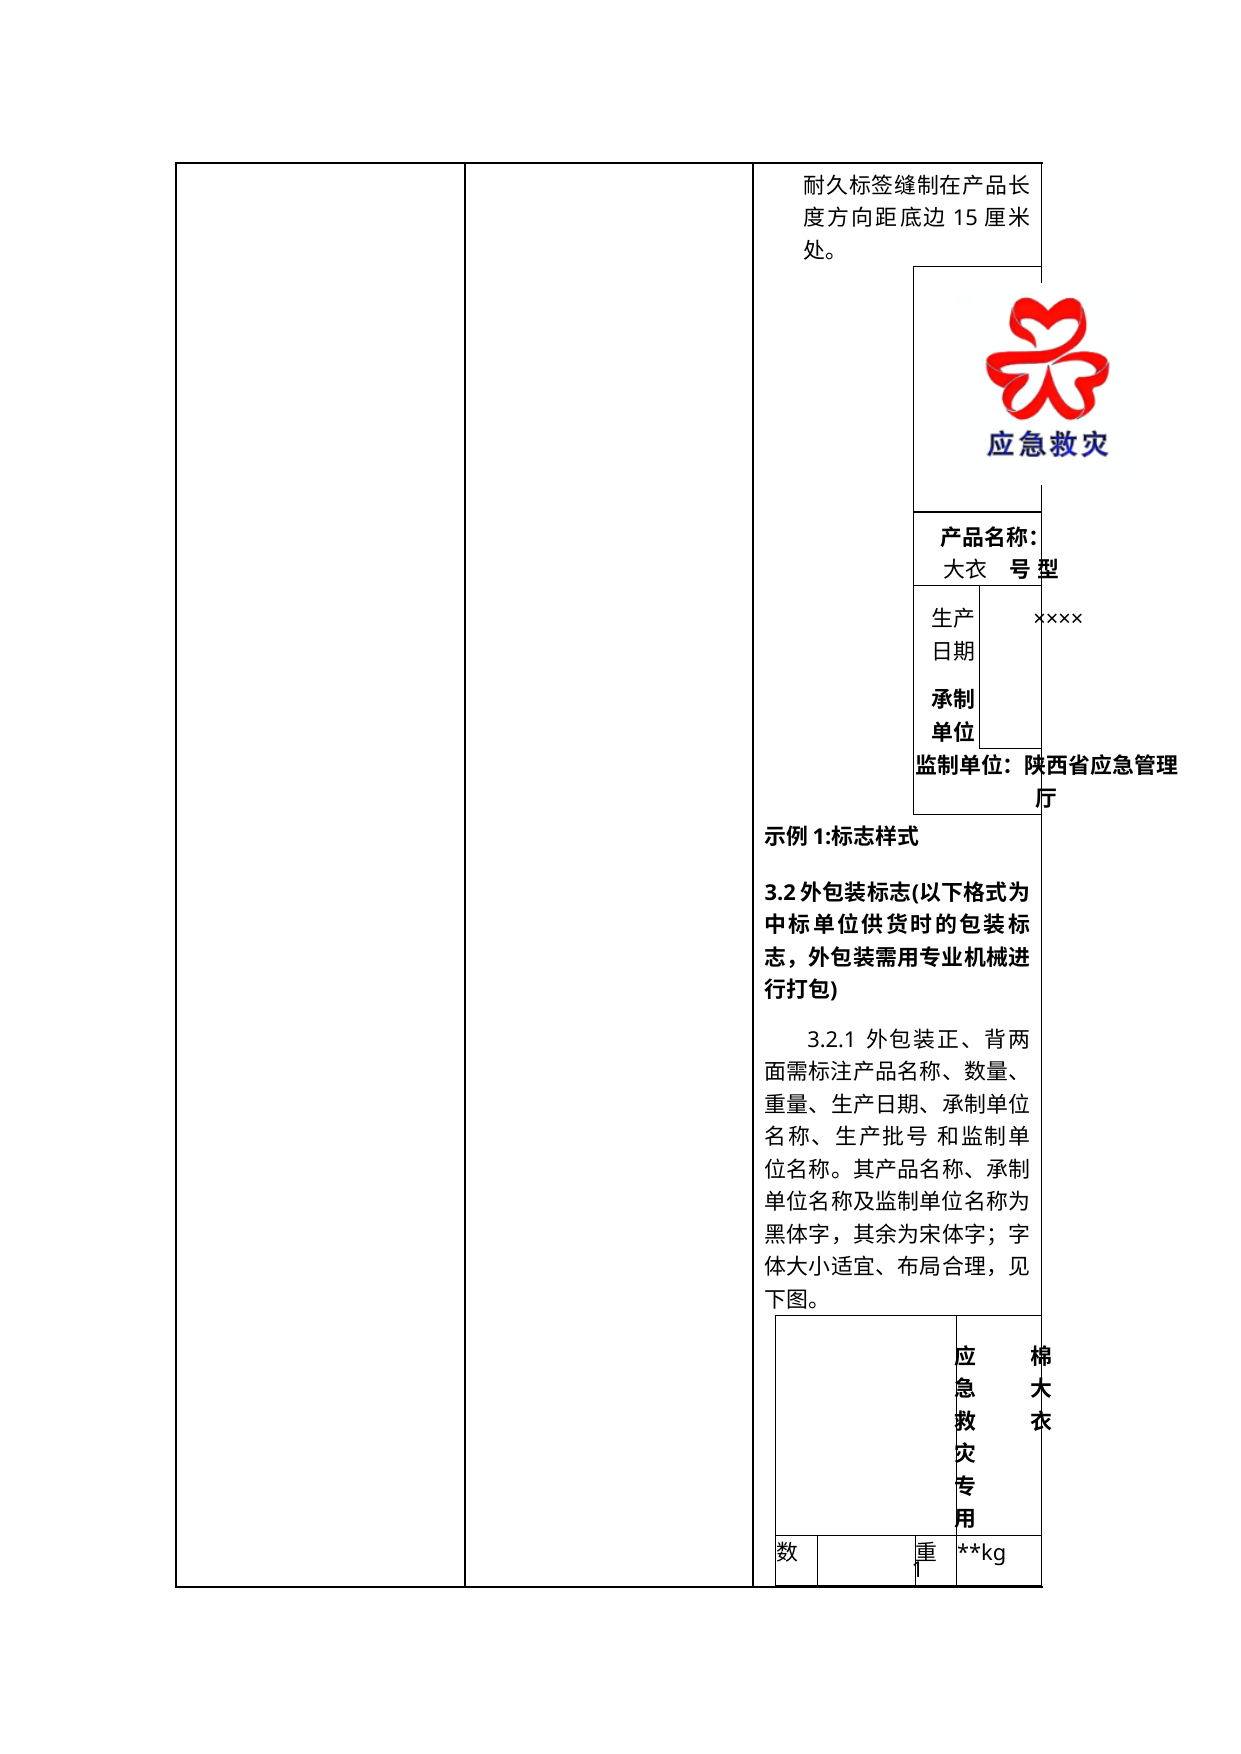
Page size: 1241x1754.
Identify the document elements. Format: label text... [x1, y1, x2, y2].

table_cell 1 [177, 164, 464, 1586]
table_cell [754, 164, 1041, 1586]
picture [955, 283, 1138, 485]
table_cell [466, 164, 752, 1586]
